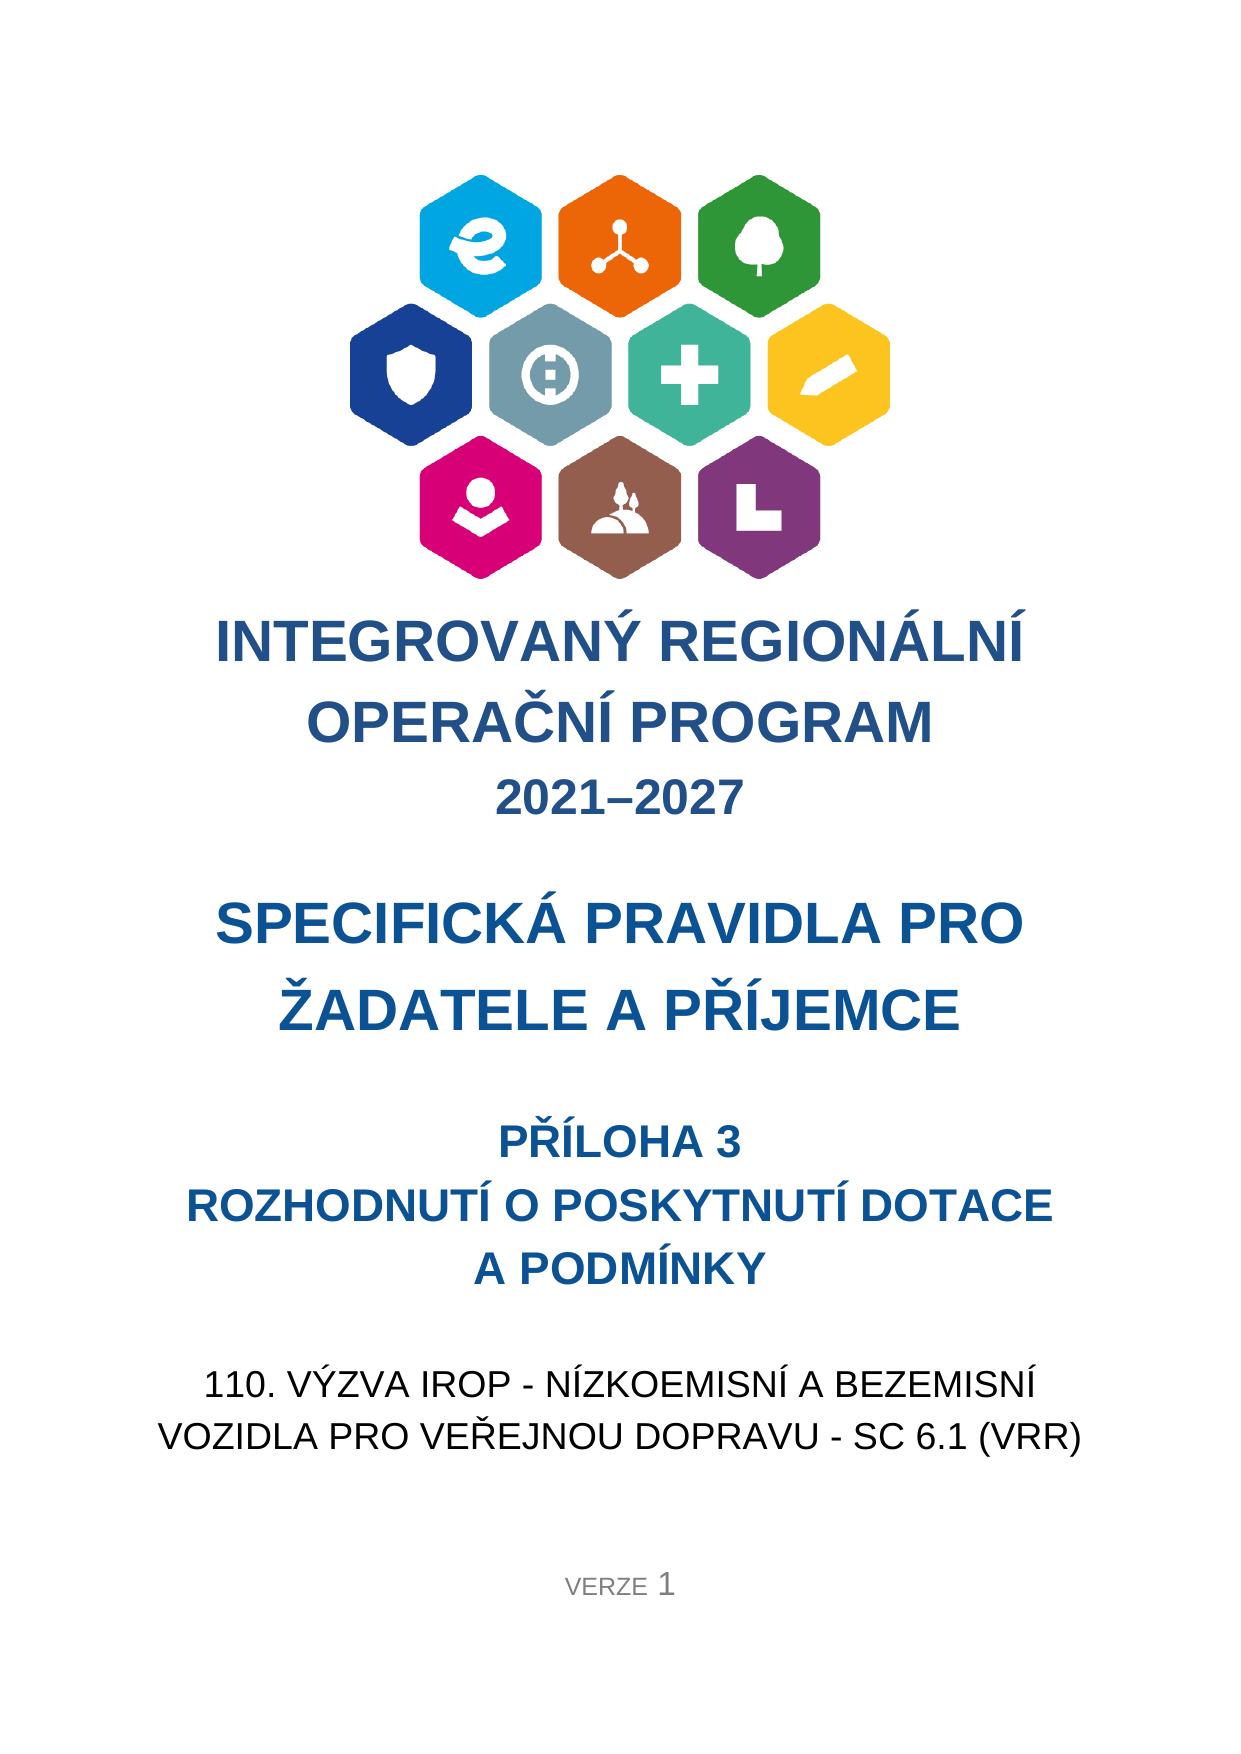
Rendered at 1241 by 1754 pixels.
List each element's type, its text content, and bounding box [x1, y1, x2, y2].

text PŘÍLOHA 3 [148, 1115, 1092, 1168]
text 2021–2027 [148, 768, 1092, 825]
picture [323, 158, 916, 607]
text ROZHODNUTÍ O POSKYTNUTÍ DOTACE A PODMÍNKY [148, 1178, 1092, 1294]
text VERZE 1 [148, 1564, 1092, 1603]
text 110. výzva irop - NÍZKOEMISNÍ A BEZEMISNÍ VOZIDLA PRO VEŘEJNOU DOPRAVU - SC 6.1 (VRR) [148, 1362, 1092, 1457]
text SPECIFICKÁ PRAVIDLA PRO ŽADATELE A PŘÍJEMCE [148, 889, 1092, 1043]
